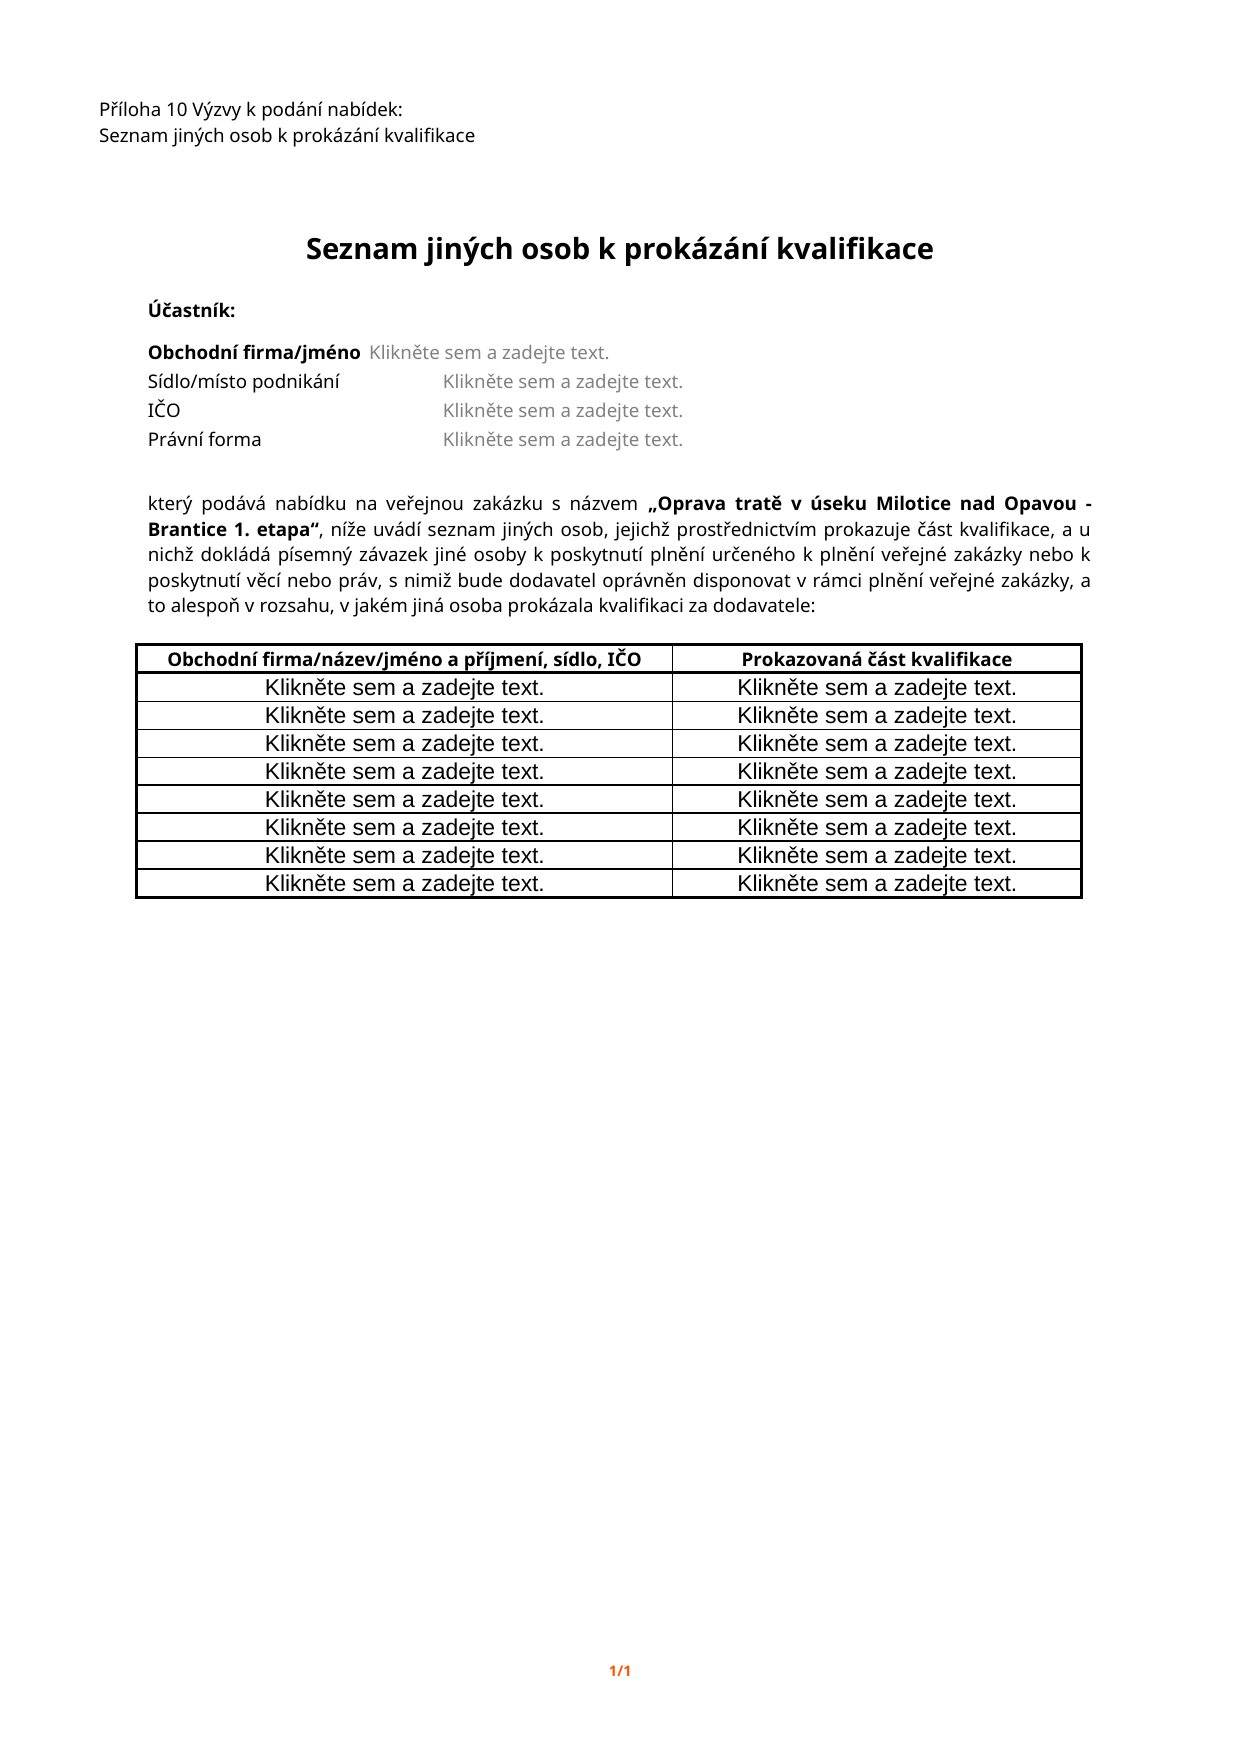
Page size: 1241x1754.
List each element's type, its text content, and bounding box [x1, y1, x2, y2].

text Účastník: [148, 293, 1093, 324]
text IČO [148, 394, 1093, 423]
table_header Prokazovaná část kvalifikace [673, 646, 1080, 671]
text Obchodní firma/jméno [148, 336, 1093, 365]
text Právní forma [148, 423, 1093, 452]
text který podává nabídku na veřejnou zakázku s názvem „Oprava tratě v úseku Milotice nad Opavou - Brantice 1. etapa“, níže uvádí seznam jiných osob, jejichž prostřednictvím prokazuje část kvalifikace, a u nichž dokládá písemný závazek jiné osoby k poskytnutí plnění určeného k plnění veřejné zakázky nebo k poskytnutí věcí nebo práv, s nimiž bude dodavatel oprávněn disponovat v rámci plnění veřejné zakázky, a to alespoň v rozsahu, v jakém jiná osoba prokázala kvalifikaci za dodavatele: [148, 490, 1093, 618]
title Seznam jiných osob k prokázání kvalifikace [148, 228, 1093, 268]
table_header Obchodní firma/název/jméno a příjmení, sídlo, IČO [138, 646, 672, 671]
text Sídlo/místo podnikání [148, 365, 1093, 394]
